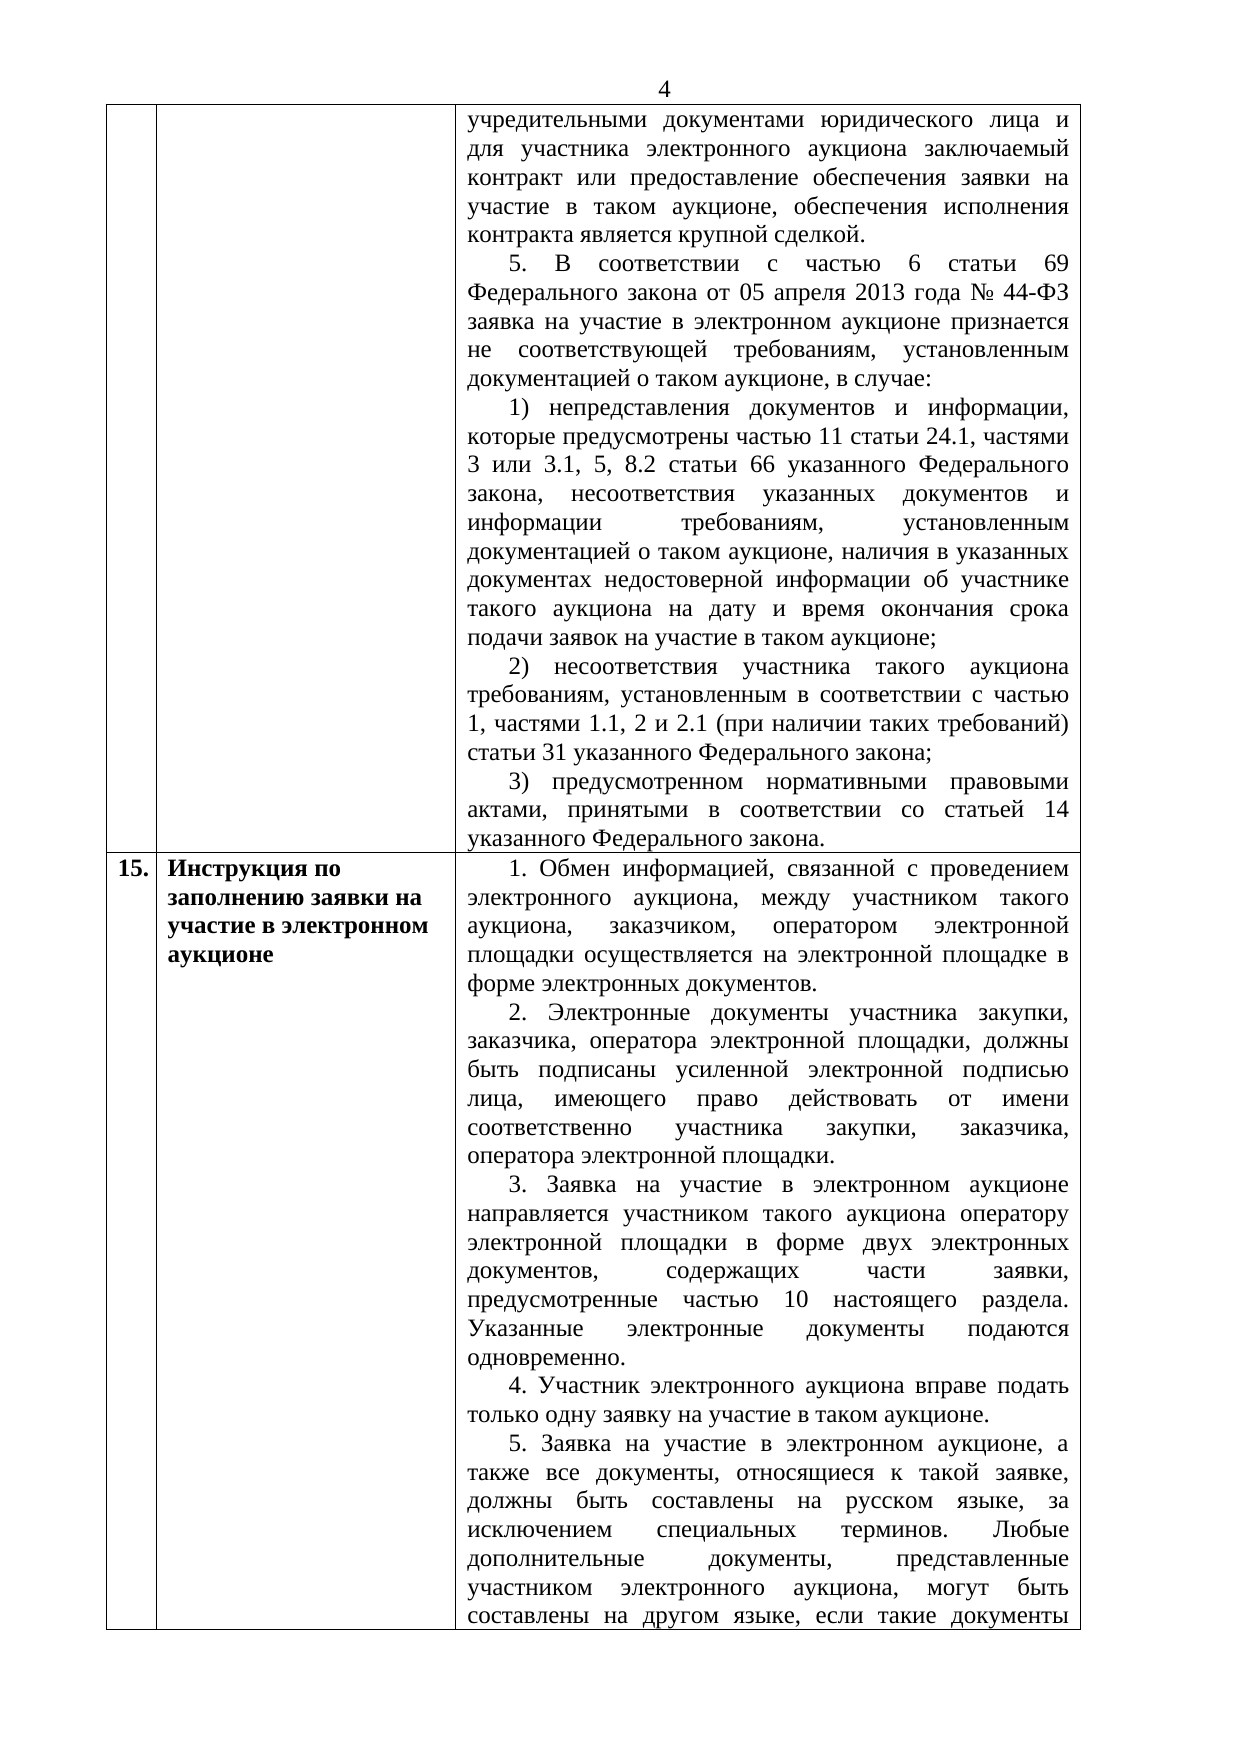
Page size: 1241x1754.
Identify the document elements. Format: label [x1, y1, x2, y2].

table_cell [107, 105, 156, 852]
table_cell [456, 853, 1080, 1629]
table_cell [157, 105, 455, 852]
table_cell [107, 853, 156, 1629]
table_cell [157, 853, 455, 1629]
table_cell [456, 105, 1080, 852]
